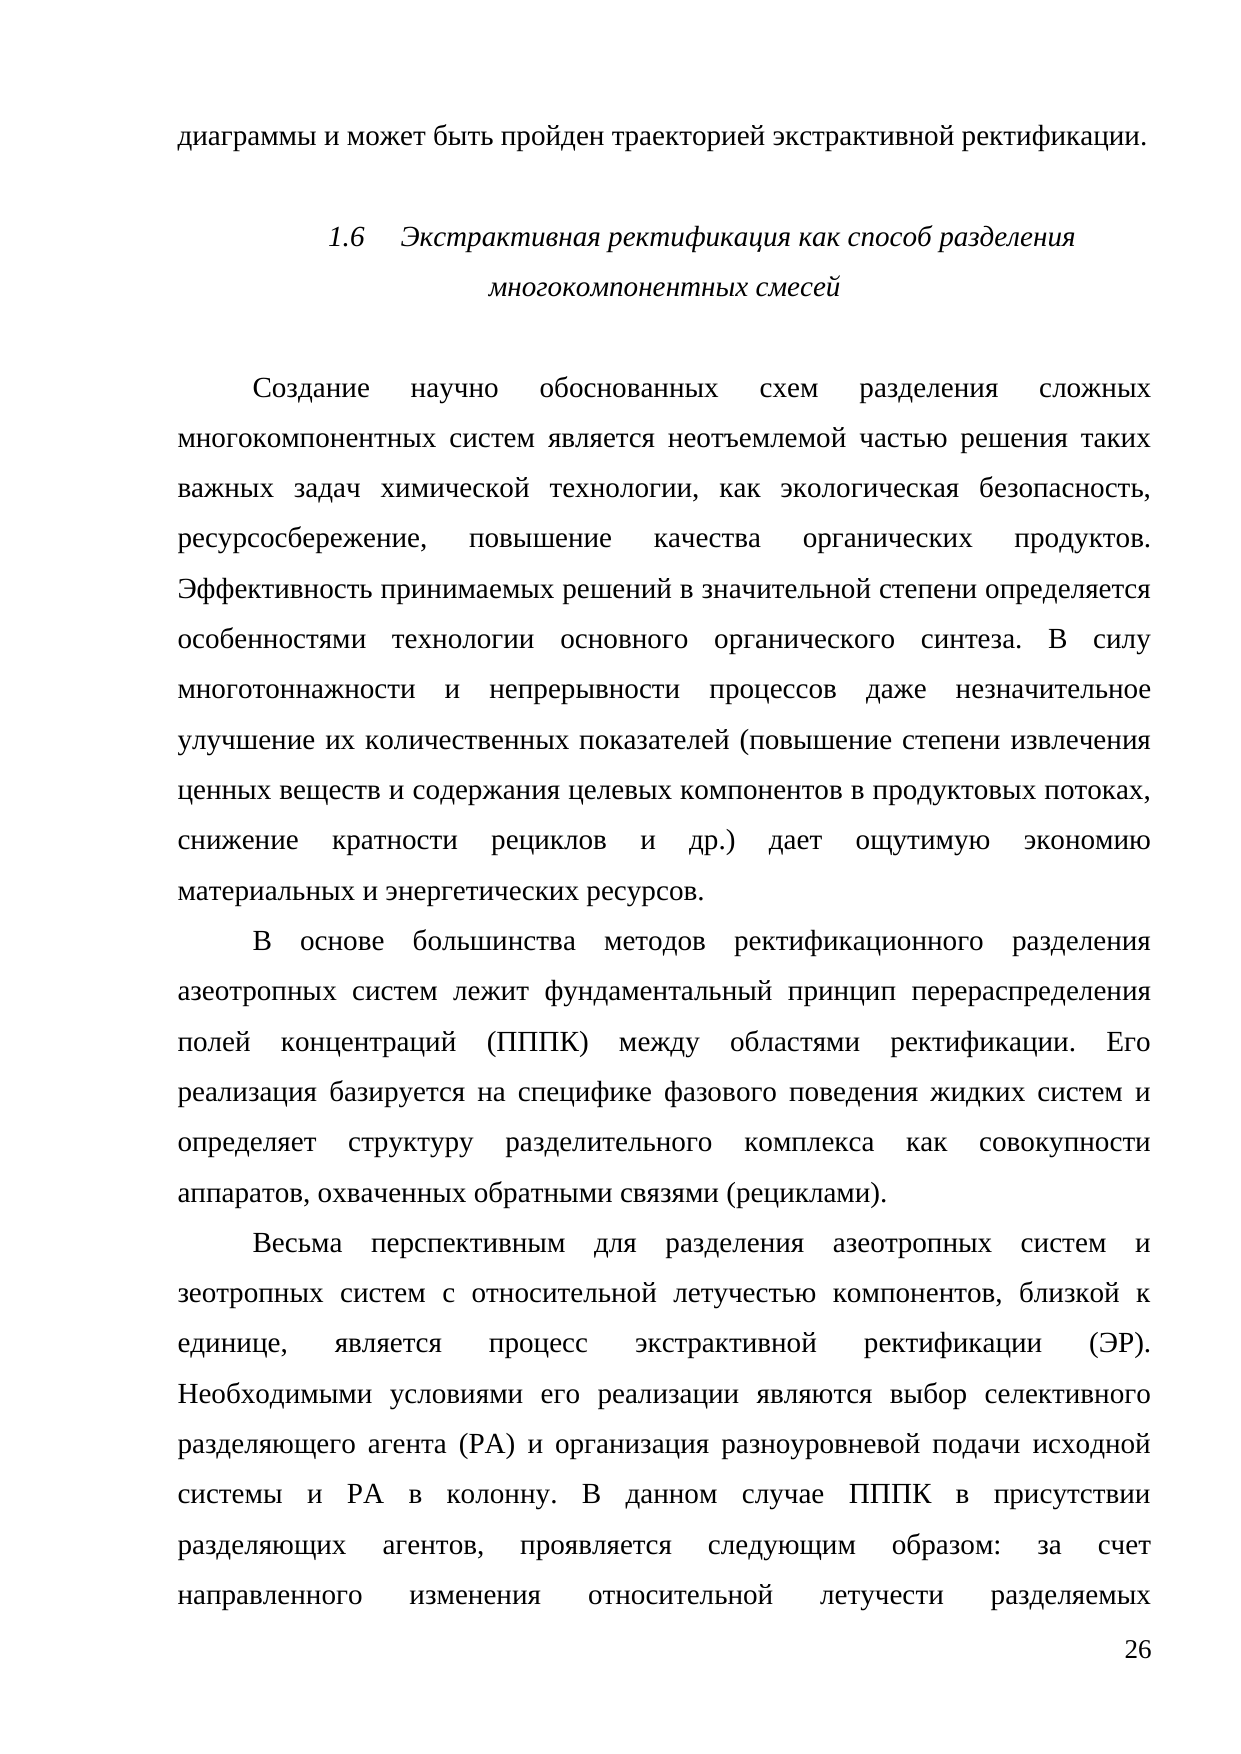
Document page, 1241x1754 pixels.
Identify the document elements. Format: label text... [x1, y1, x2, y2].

text Создание научно обоснованных схем разделения сложных многокомпонентных систем является неотъемлемой частью решения таких важных задач химической технологии, как экологическая безопасность, ресурсосбережение, повышение качества органических продуктов. Эффективность принимаемых решений в значительной степени определяется особенностями технологии основного органического синтеза. В силу многотоннажности и непрерывности процессов даже незначительное улучшение их количественных показателей (повышение степени извлечения ценных веществ и содержания целевых компонентов в продуктовых потоках, снижение кратности рециклов и др.) дает ощутимую экономию материальных и энергетических ресурсов. [177, 370, 1152, 906]
text 1.6 Экстрактивная ректификация как способ разделения многокомпонентных смесей [177, 219, 1152, 303]
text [177, 1225, 1152, 1611]
text В основе большинства методов ректификационного разделения азеотропных систем лежит фундаментальный принцип перераспределения полей концентраций (ПППК) между областями ректификации. Его реализация базируется на специфике фазового поведения жидких систем и определяет структуру разделительного комплекса как совокупности аппаратов, охваченных обратными связями (рециклами). [177, 923, 1152, 1208]
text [177, 118, 1152, 152]
